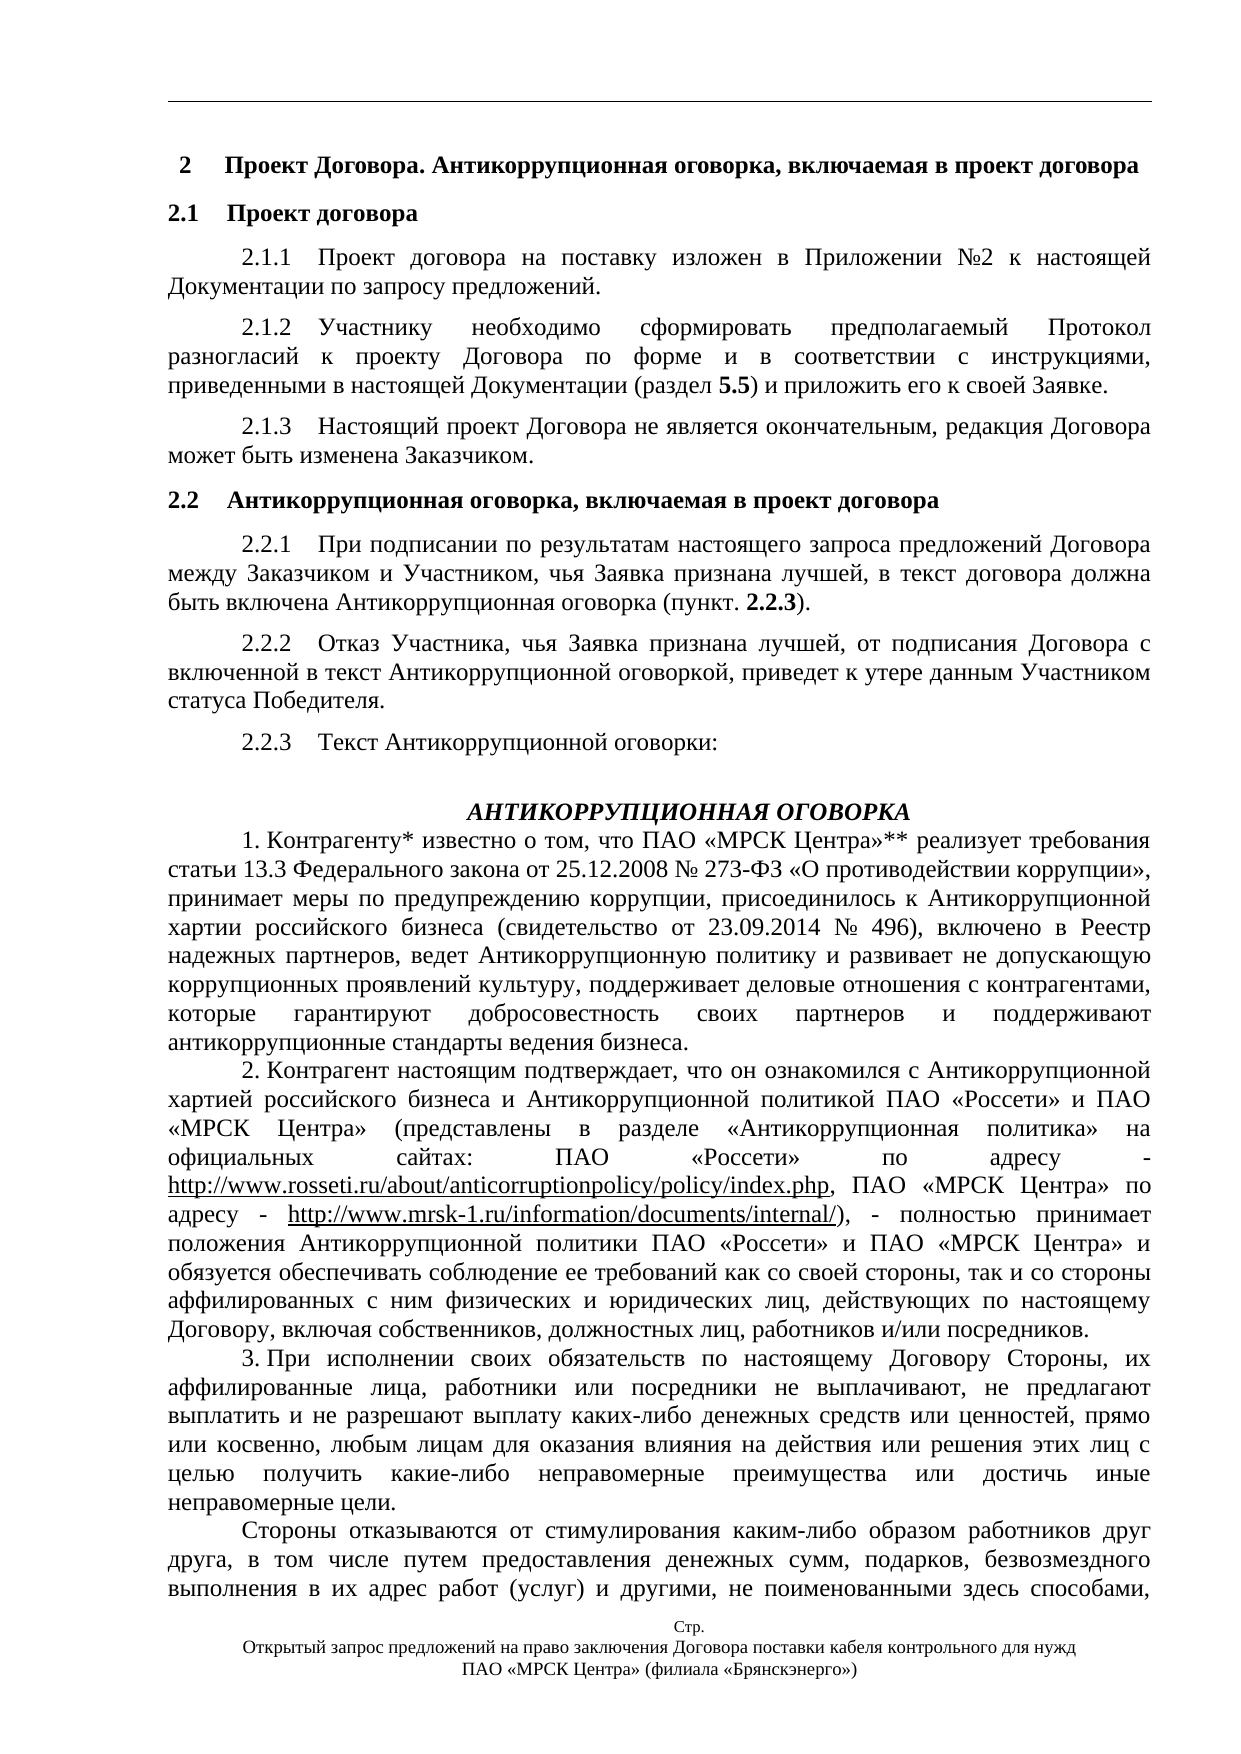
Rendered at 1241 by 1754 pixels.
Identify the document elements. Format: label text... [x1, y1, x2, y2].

text 1. Контрагенту* известно о том, что ПАО «МРСК Центра»** реализует требования статьи 13.3 Федерального закона от 25.12.2008 № 273-ФЗ «О противодействии коррупции», принимает меры по предупреждению коррупции, присоединилось к Антикоррупционной хартии российского бизнеса (свидетельство от 23.09.2014 № 496), включено в Реестр надежных партнеров, ведет Антикоррупционную политику и развивает не допускающую коррупционных проявлений культуру, поддерживает деловые отношения с контрагентами, которые гарантируют добросовестность своих партнеров и поддерживают антикоррупционные стандарты ведения бизнеса. [168, 826, 1152, 1056]
subtitle Антикоррупционная оговорка, включаемая в проект договора [168, 485, 1152, 514]
text 2. Контрагент настоящим подтверждает, что он ознакомился с Антикоррупционной хартией российского бизнеса и Антикоррупционной политикой ПАО «Россети» и ПАО «МРСК Центра» (представлены в разделе «Антикоррупционная политика» на официальных сайтах: ПАО «Россети» по адресу - http://www.rosseti.ru/about/anticorruptionpolicy/policy/index.php, ПАО «МРСК Центра» по адресу - http://www.mrsk-1.ru/information/documents/internal/), - полностью принимает положения Антикоррупционной политики ПАО «Россети» и ПАО «МРСК Центра» и обязуется обеспечивать соблюдение ее требований как со своей стороны, так и со стороны аффилированных с ним физических и юридических лиц, действующих по настоящему Договору, включая собственников, должностных лиц, работников и/или посредников. [168, 1056, 1152, 1343]
text АНТИКОРРУПЦИОННАЯ ОГОВОРКА [168, 797, 1152, 826]
subtitle Отказ Участника, чья Заявка признана лучшей, от подписания Договора с включенной в текст Антикоррупционной оговоркой, приведет к утере данным Участником статуса Победителя. [168, 628, 1152, 714]
subtitle При подписании по результатам настоящего запроса предложений Договора между Заказчиком и Участником, чья Заявка признана лучшей, в текст договора должна быть включена Антикоррупционная оговорка (пункт. 2.2.3). [168, 529, 1152, 616]
subtitle Проект договора на поставку изложен в Приложении №2 к настоящей Документации по запросу предложений. [168, 242, 1152, 300]
subtitle Участнику необходимо сформировать предполагаемый Протокол разногласий к проекту Договора по форме и в соответствии с инструкциями, приведенными в настоящей Документации (раздел 5.5) и приложить его к своей Заявке. [168, 312, 1152, 398]
subtitle Проект договора [168, 198, 1152, 227]
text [168, 1516, 1152, 1602]
text 3. При исполнении своих обязательств по настоящему Договору Стороны, их аффилированные лица, работники или посредники не выплачивают, не предлагают выплатить и не разрешают выплату каких-либо денежных средств или ценностей, прямо или косвенно, любым лицам для оказания влияния на действия или решения этих лиц с целью получить какие-либо неправомерные преимущества или достичь иные неправомерные цели. [168, 1343, 1152, 1516]
subtitle Настоящий проект Договора не является окончательным, редакция Договора может быть изменена Заказчиком. [168, 411, 1152, 468]
subtitle Текст Антикоррупционной оговорки: [168, 727, 1152, 756]
subtitle Проект Договора. Антикоррупционная оговорка, включаемая в проект договора [166, 150, 1152, 179]
